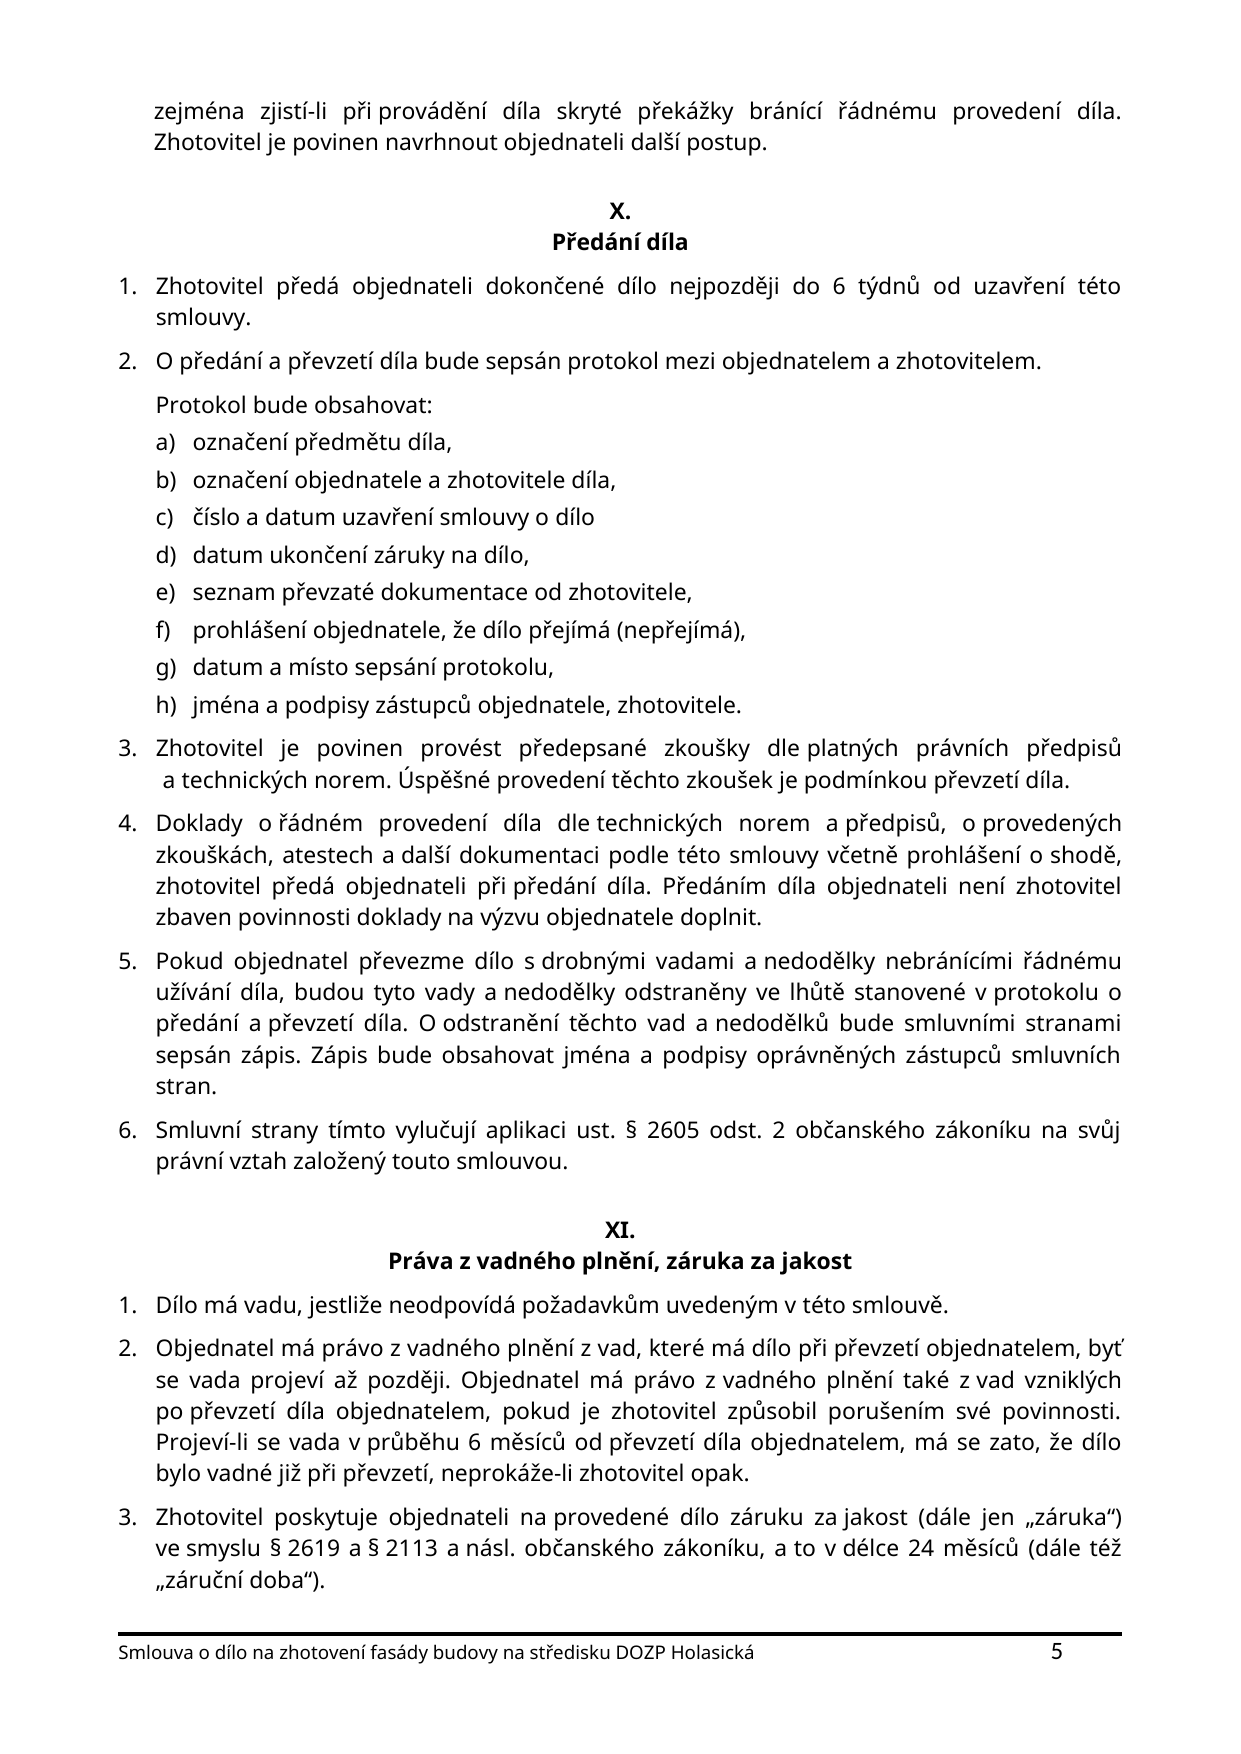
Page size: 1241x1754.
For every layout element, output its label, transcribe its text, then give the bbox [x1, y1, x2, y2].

list Zhotovitel je povinen provést předepsané zkoušky dle platných právních předpisů a technických norem. Úspěšné provedení těchto zkoušek je podmínkou převzetí díla. [118, 732, 1122, 795]
text Protokol bude obsahovat: [155, 388, 1122, 420]
list O předání a převzetí díla bude sepsán protokol mezi objednatelem a zhotovitelem. [118, 345, 1122, 376]
list seznam převzaté dokumentace od zhotovitele, [155, 576, 1122, 607]
list označení předmětu díla, [155, 426, 1122, 457]
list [118, 95, 1122, 157]
list označení objednatele a zhotovitele díla, [155, 463, 1122, 495]
list Objednatel má právo z vadného plnění z vad, které má dílo při převzetí objednatelem, byť se vada projeví až později. Objednatel má právo z vadného plnění také z vad vzniklých po převzetí díla objednatelem, pokud je zhotovitel způsobil porušením své povinnosti. Projeví-li se vada v průběhu 6 měsíců od převzetí díla objednatelem, má se zato, že dílo bylo vadné již při převzetí, neprokáže-li zhotovitel opak. [118, 1332, 1122, 1488]
list datum ukončení záruky na dílo, [155, 538, 1122, 570]
list Pokud objednatel převezme dílo s drobnými vadami a nedodělky nebránícími řádnému užívání díla, budou tyto vady a nedodělky odstraněny ve lhůtě stanovené v protokolu o předání a převzetí díla. O odstranění těchto vad a nedodělků bude smluvními stranami sepsán zápis. Zápis bude obsahovat jména a podpisy oprávněných zástupců smluvních stran. [118, 945, 1122, 1101]
text X. Předání díla [118, 195, 1122, 257]
list číslo a datum uzavření smlouvy o dílo [155, 501, 1122, 532]
list datum a místo sepsání protokolu, [155, 651, 1122, 682]
list Zhotovitel předá objednateli dokončené dílo nejpozději do 6 týdnů od uzavření této smlouvy. [118, 270, 1122, 332]
text XI. Práva z vadného plnění, záruka za jakost [118, 1213, 1122, 1276]
list Doklady o řádném provedení díla dle technických norem a předpisů, o provedených zkouškách, atestech a další dokumentaci podle této smlouvy včetně prohlášení o shodě, zhotovitel předá objednateli při předání díla. Předáním díla objednateli není zhotovitel zbaven povinnosti doklady na výzvu objednatele doplnit. [118, 807, 1122, 932]
list Zhotovitel poskytuje objednateli na provedené dílo záruku za jakost (dále jen „záruka“) ve smyslu § 2619 a § 2113 a násl. občanského zákoníku, a to v délce 24 měsíců (dále též „záruční doba“). [118, 1501, 1122, 1595]
list jména a podpisy zástupců objednatele, zhotovitele. [155, 688, 1122, 720]
list Smluvní strany tímto vylučují aplikaci ust. § 2605 odst. 2 občanského zákoníku na svůj právní vztah založený touto smlouvou. [118, 1113, 1122, 1176]
list Dílo má vadu, jestliže neodpovídá požadavkům uvedeným v této smlouvě. [118, 1288, 1122, 1320]
list prohlášení objednatele, že dílo přejímá (nepřejímá), [155, 613, 1122, 645]
